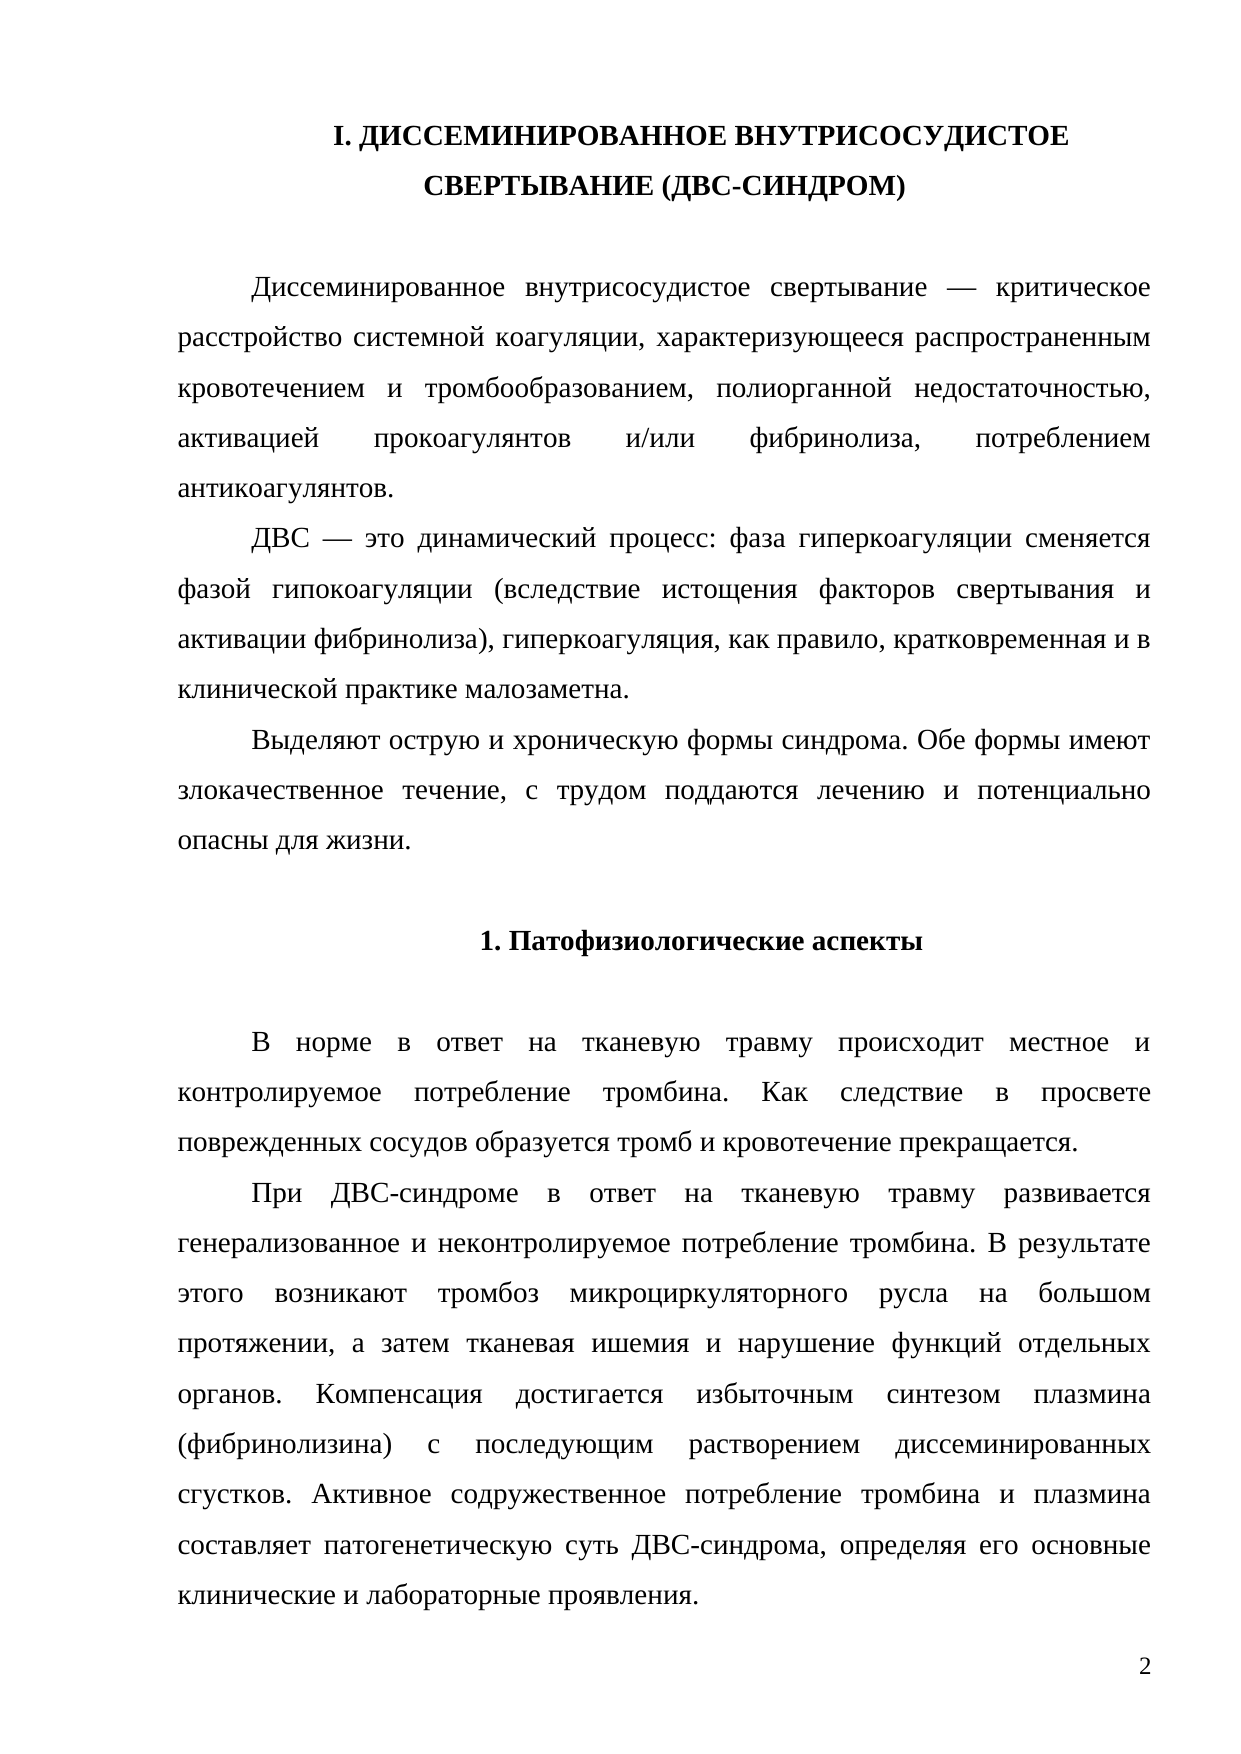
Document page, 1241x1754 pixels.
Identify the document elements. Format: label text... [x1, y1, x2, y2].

text В норме в ответ на тканевую травму происходит местное и контролируемое потребление тромбина. Как следствие в просвете поврежденных сосудов образуется тромб и кровотечение прекращается. [177, 1024, 1152, 1158]
text ДВС — это динамический процесс: фаза гиперкоагуляции сменяется фазой гипокоагуляции (вследствие истощения факторов свертывания и активации фибринолиза), гиперкоагуляция, как правило, кратковременная и в клинической практике малозаметна. [177, 521, 1152, 705]
text Диссеминированное внутрисосудистое свертывание — критическое расстройство системной коагуляции, характеризующееся распространенным кровотечением и тромбообразованием, полиорганной недостаточностью, активацией прокоагулянтов и/или фибринолиза, потреблением антикоагулянтов. [177, 269, 1152, 504]
text I. ДИССЕМИНИРОВАННОЕ ВНУТРИСОСУДИСТОЕ СВЕРТЫВАНИЕ (ДВС-СИНДРОМ) [177, 118, 1152, 202]
text При ДВС-синдроме в ответ на тканевую травму развивается генерализованное и неконтролируемое потребление тромбина. В результате этого возникают тромбоз микроциркуляторного русла на большом протяжении, а затем тканевая ишемия и нарушение функций отдельных органов. Компенсация достигается избыточным синтезом плазмина (фибринолизина) с последующим растворением диссеминированных сгустков. Активное содружественное потребление тромбина и плазмина составляет патогенетическую суть ДВС-синдрома, определяя его основные клинические и лабораторные проявления. [177, 1175, 1152, 1611]
text Выделяют острую и хроническую формы синдрома. Обе формы имеют злокачественное течение, с трудом поддаются лечению и потенциально опасны для жизни. [177, 722, 1152, 856]
text 1. Патофизиологические аспекты [177, 923, 1152, 957]
